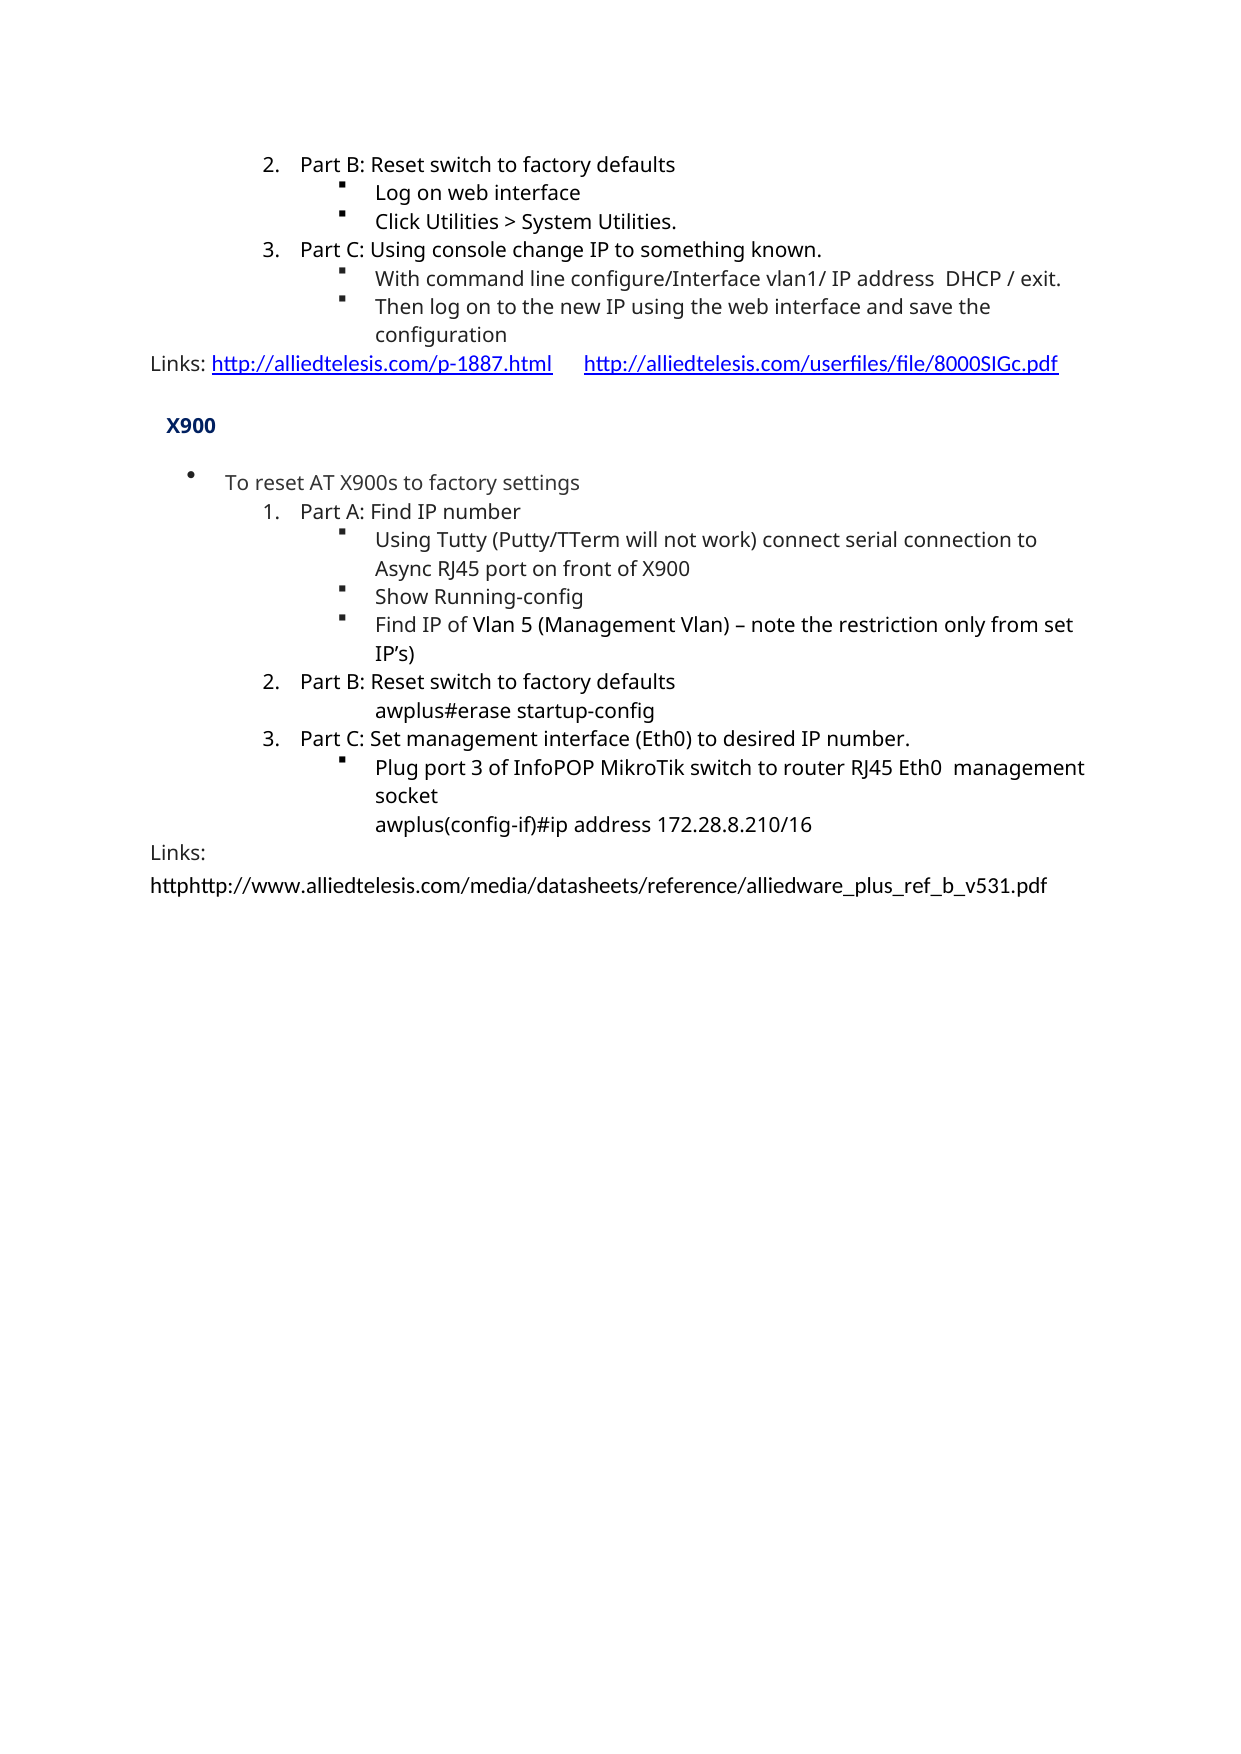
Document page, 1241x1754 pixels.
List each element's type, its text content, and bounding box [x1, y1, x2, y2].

list Log on web interface [337, 178, 1090, 207]
list Show Running-config [337, 582, 1090, 611]
list Then log on to the new IP using the web interface and save the configuration [337, 292, 1090, 349]
text awplus#erase startup-config [375, 696, 1090, 724]
list With command line configure/Interface vlan1/ IP address DHCP / exit. [337, 264, 1090, 292]
list Plug port 3 of InfoPOP MikroTik switch to router RJ45 Eth0 management socket [337, 753, 1090, 810]
text awplus(config-if)#ip address 172.28.8.210/16 [375, 810, 1090, 838]
text Links: httphttp://www.alliedtelesis.com/media/datasheets/reference/alliedware_plus_ref_b_v531.pdf [150, 838, 1090, 899]
list Part B: Reset switch to factory defaults [262, 667, 1090, 696]
text X900 [150, 411, 1090, 439]
list Part C: Using console change IP to something known. [262, 235, 1090, 264]
list Part A: Find IP number [262, 497, 1090, 525]
list Click Utilities > System Utilities. [337, 207, 1090, 235]
list Part C: Set management interface (Eth0) to desired IP number. [262, 724, 1090, 753]
list Part B: Reset switch to factory defaults [262, 150, 1090, 178]
text Links: http://alliedtelesis.com/p-1887.html http://alliedtelesis.com/userfiles/file/8000SIGc.pdf [150, 349, 1090, 377]
list Find IP of Vlan 5 (Management Vlan) – note the restriction only from set IP’s) [337, 611, 1090, 667]
list To reset AT X900s to factory settings [187, 468, 1090, 497]
list Using Tutty (Putty/TTerm will not work) connect serial connection to Async RJ45 port on front of X900 [337, 525, 1090, 582]
